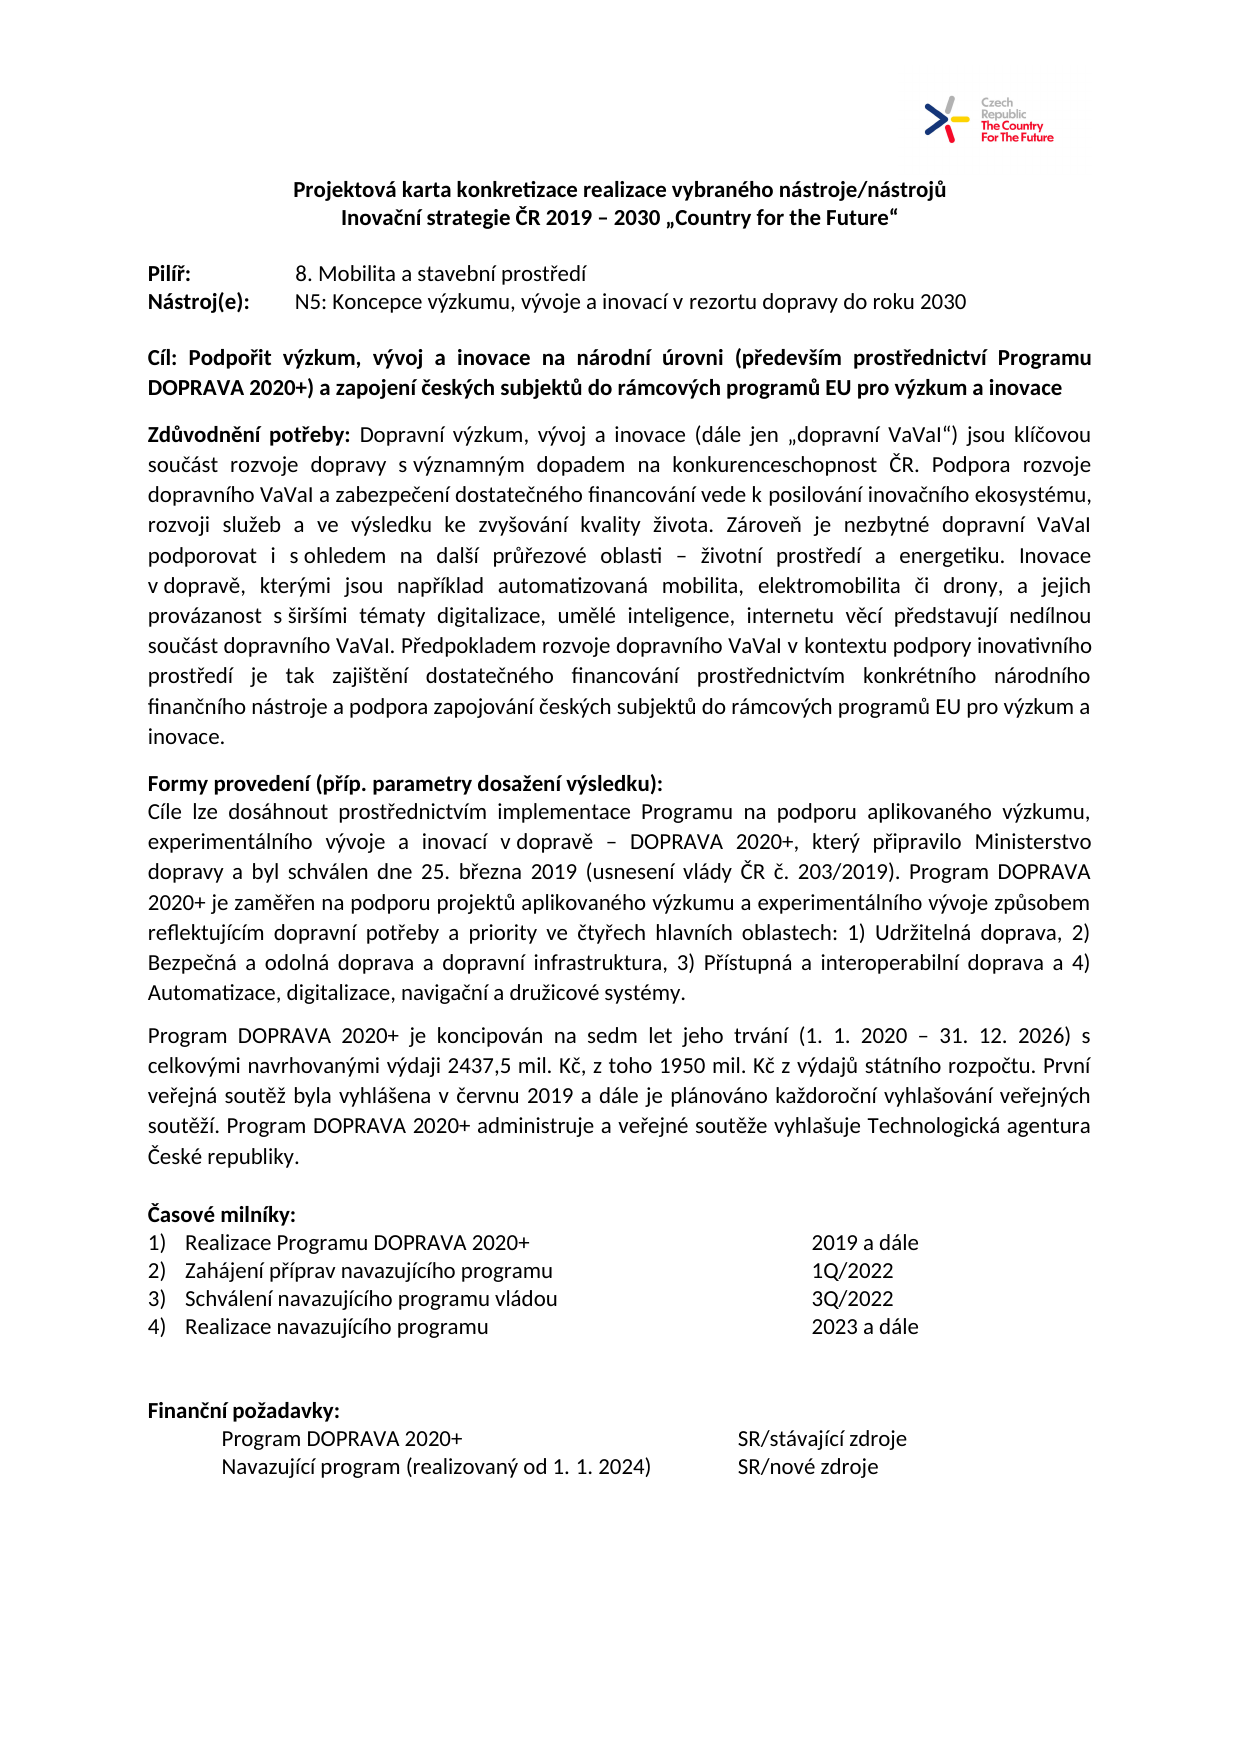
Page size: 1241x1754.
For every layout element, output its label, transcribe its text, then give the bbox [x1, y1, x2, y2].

text Program DOPRAVA 2020+ je koncipován na sedm let jeho trvání (1. 1. 2020 – 31. 12. 2026) s celkovými navrhovanými výdaji 2437,5 mil. Kč, z toho 1950 mil. Kč z výdajů státního rozpočtu. První veřejná soutěž byla vyhlášena v červnu 2019 a dále je plánováno každoroční vyhlašování veřejných soutěží. Program DOPRAVA 2020+ administruje a veřejné soutěže vyhlašuje Technologická agentura České republiky. [148, 1021, 1092, 1170]
text Projektová karta konkretizace realizace vybraného nástroje/nástrojů [148, 175, 1092, 203]
list Realizace Programu DOPRAVA 2020+ 2019 a dále [148, 1228, 1092, 1256]
text Nástroj(e): N5: Koncepce výzkumu, vývoje a inovací v rezortu dopravy do roku 2030 [148, 287, 1092, 315]
list Schválení navazujícího programu vládou 3Q/2022 [148, 1284, 1092, 1312]
text Finanční požadavky: [148, 1396, 1092, 1424]
text Zdůvodnění potřeby: Dopravní výzkum, vývoj a inovace (dále jen „dopravní VaVaI“) jsou klíčovou součást rozvoje dopravy s významným dopadem na konkurenceschopnost ČR. Podpora rozvoje dopravního VaVaI a zabezpečení dostatečného financování vede k posilování inovačního ekosystému, rozvoji služeb a ve výsledku ke zvyšování kvality života. Zároveň je nezbytné dopravní VaVaI podporovat i s ohledem na další průřezové oblasti – životní prostředí a energetiku. Inovace v dopravě, kterými jsou například automatizovaná mobilita, elektromobilita či drony, a jejich provázanost s širšími tématy digitalizace, umělé inteligence, internetu věcí představují nedílnou součást dopravního VaVaI. Předpokladem rozvoje dopravního VaVaI v kontextu podpory inovativního prostředí je tak zajištění dostatečného financování prostřednictvím konkrétního národního finančního nástroje a podpora zapojování českých subjektů do rámcových programů EU pro výzkum a inovace. [148, 420, 1092, 750]
list Realizace navazujícího programu 2023 a dále [148, 1312, 1092, 1340]
text Navazující program (realizovaný od 1. 1. 2024) SR/nové zdroje [148, 1452, 1092, 1480]
text Pilíř: 8. Mobilita a stavební prostředí [148, 259, 1092, 287]
list Zahájení příprav navazujícího programu 1Q/2022 [148, 1256, 1092, 1284]
text Cíl: Podpořit výzkum, vývoj a inovace na národní úrovni (především prostřednictví Programu DOPRAVA 2020+) a zapojení českých subjektů do rámcových programů EU pro výzkum a inovace [148, 343, 1092, 401]
picture [897, 65, 1093, 175]
text Program DOPRAVA 2020+ SR/stávající zdroje [148, 1424, 1092, 1452]
text Inovační strategie ČR 2019 – 2030 „Country for the Future“ [148, 203, 1092, 231]
text Časové milníky: [148, 1200, 1092, 1228]
text Formy provedení (příp. parametry dosažení výsledku): [148, 769, 1092, 797]
text Cíle lze dosáhnout prostřednictvím implementace Programu na podporu aplikovaného výzkumu, experimentálního vývoje a inovací v dopravě – DOPRAVA 2020+, který připravilo Ministerstvo dopravy a byl schválen dne 25. března 2019 (usnesení vlády ČR č. 203/2019). Program DOPRAVA 2020+ je zaměřen na podporu projektů aplikovaného výzkumu a experimentálního vývoje způsobem reflektujícím dopravní potřeby a priority ve čtyřech hlavních oblastech: 1) Udržitelná doprava, 2) Bezpečná a odolná doprava a dopravní infrastruktura, 3) Přístupná a interoperabilní doprava a 4) Automatizace, digitalizace, navigační a družicové systémy. [148, 797, 1092, 1006]
